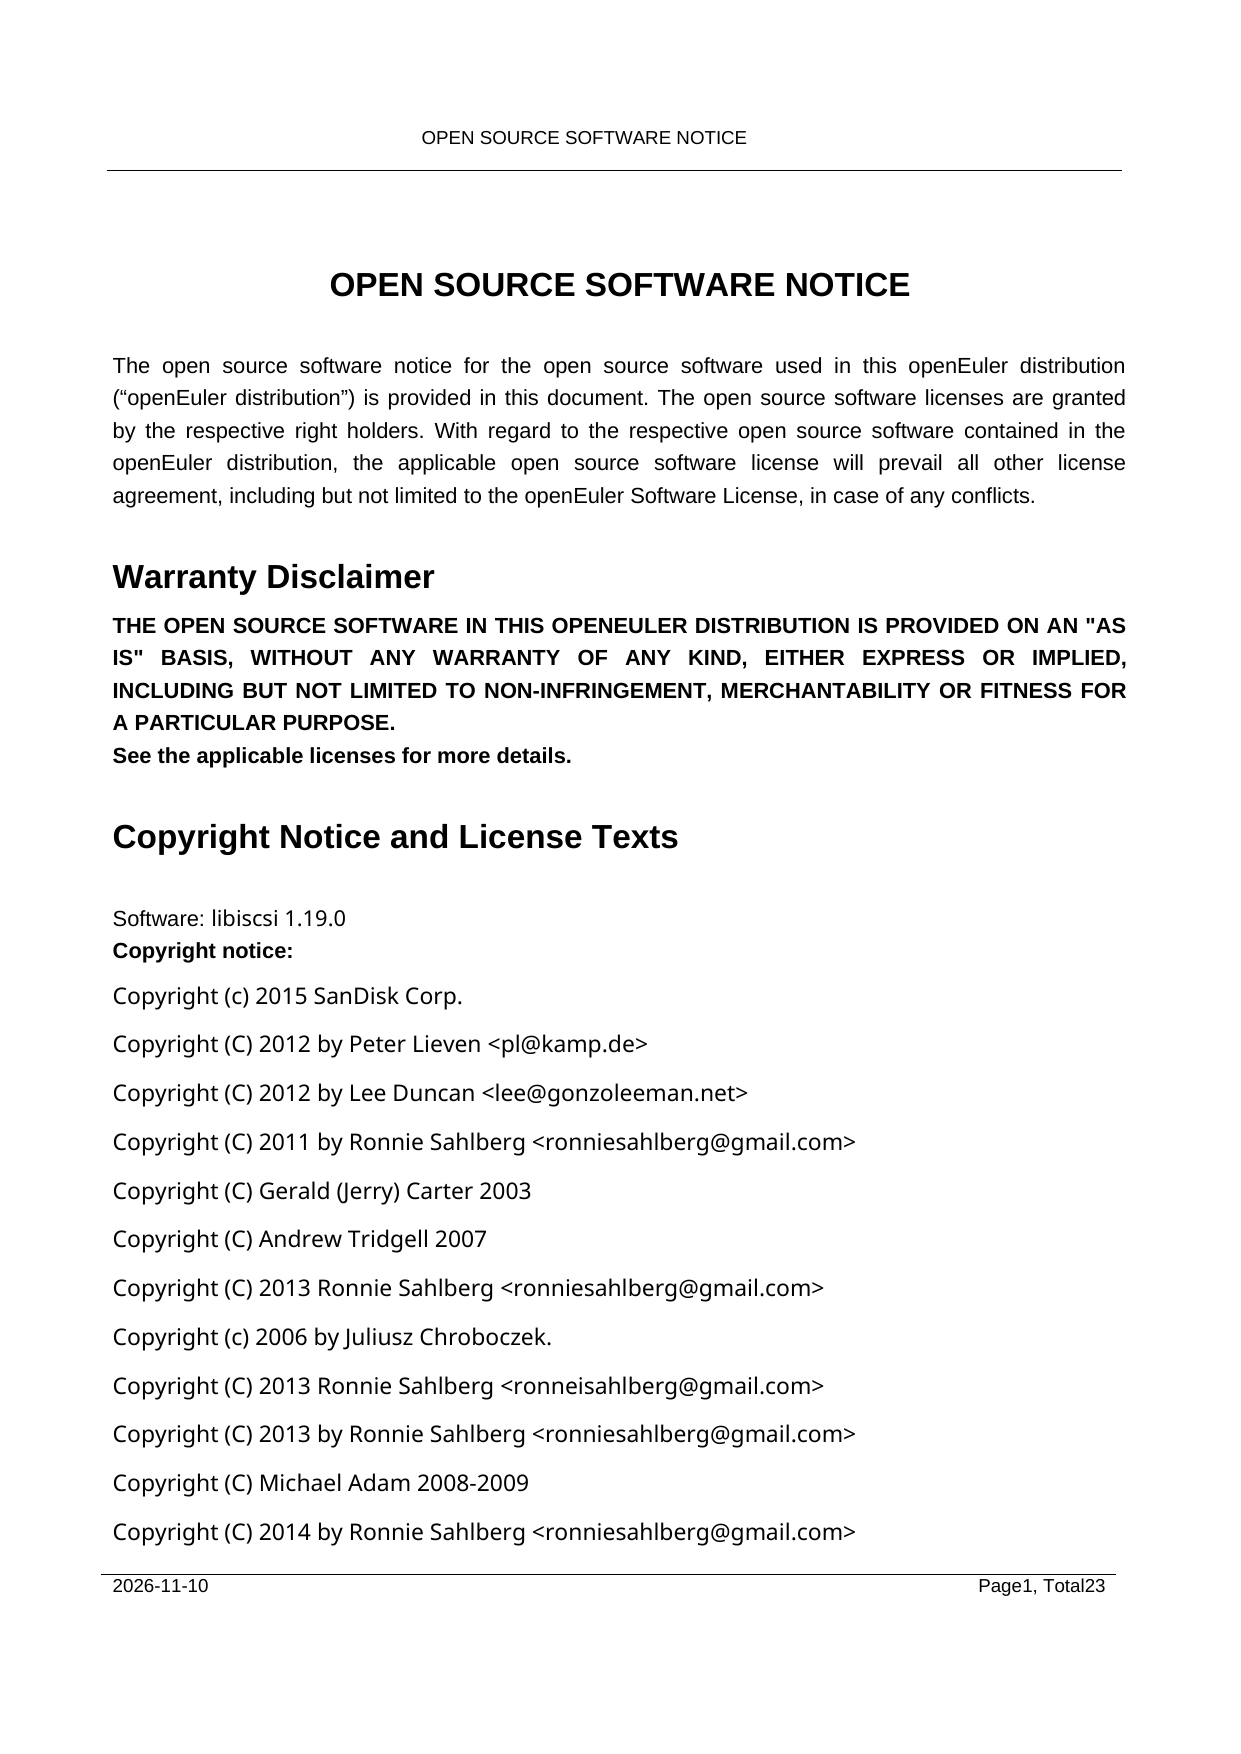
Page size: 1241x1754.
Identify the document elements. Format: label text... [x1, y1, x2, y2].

text Copyright notice: [112, 934, 1128, 966]
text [112, 979, 1128, 1548]
text OPEN SOURCE SOFTWARE NOTICE [112, 251, 1128, 316]
text Software: libiscsi 1.19.0 [112, 901, 1128, 934]
text The open source software notice for the open source software used in this openEuler distribution (“openEuler distribution”) is provided in this document. The open source software licenses are granted by the respective right holders. With regard to the respective open source software contained in the openEuler distribution, the applicable open source software license will prevail all other license agreement, including but not limited to the openEuler Software License, in case of any conflicts. [112, 349, 1128, 511]
text THE OPEN SOURCE SOFTWARE IN THIS OPENEULER DISTRIBUTION IS PROVIDED ON AN "AS IS" BASIS, WITHOUT ANY WARRANTY OF ANY KIND, EITHER EXPRESS OR IMPLIED, INCLUDING BUT NOT LIMITED TO NON-INFRINGEMENT, MERCHANTABILITY OR FITNESS FOR A PARTICULAR PURPOSE. See the applicable licenses for more details. [112, 609, 1128, 771]
text Copyright Notice and License Texts [112, 804, 1128, 869]
text Warranty Disclaimer [112, 544, 1128, 609]
